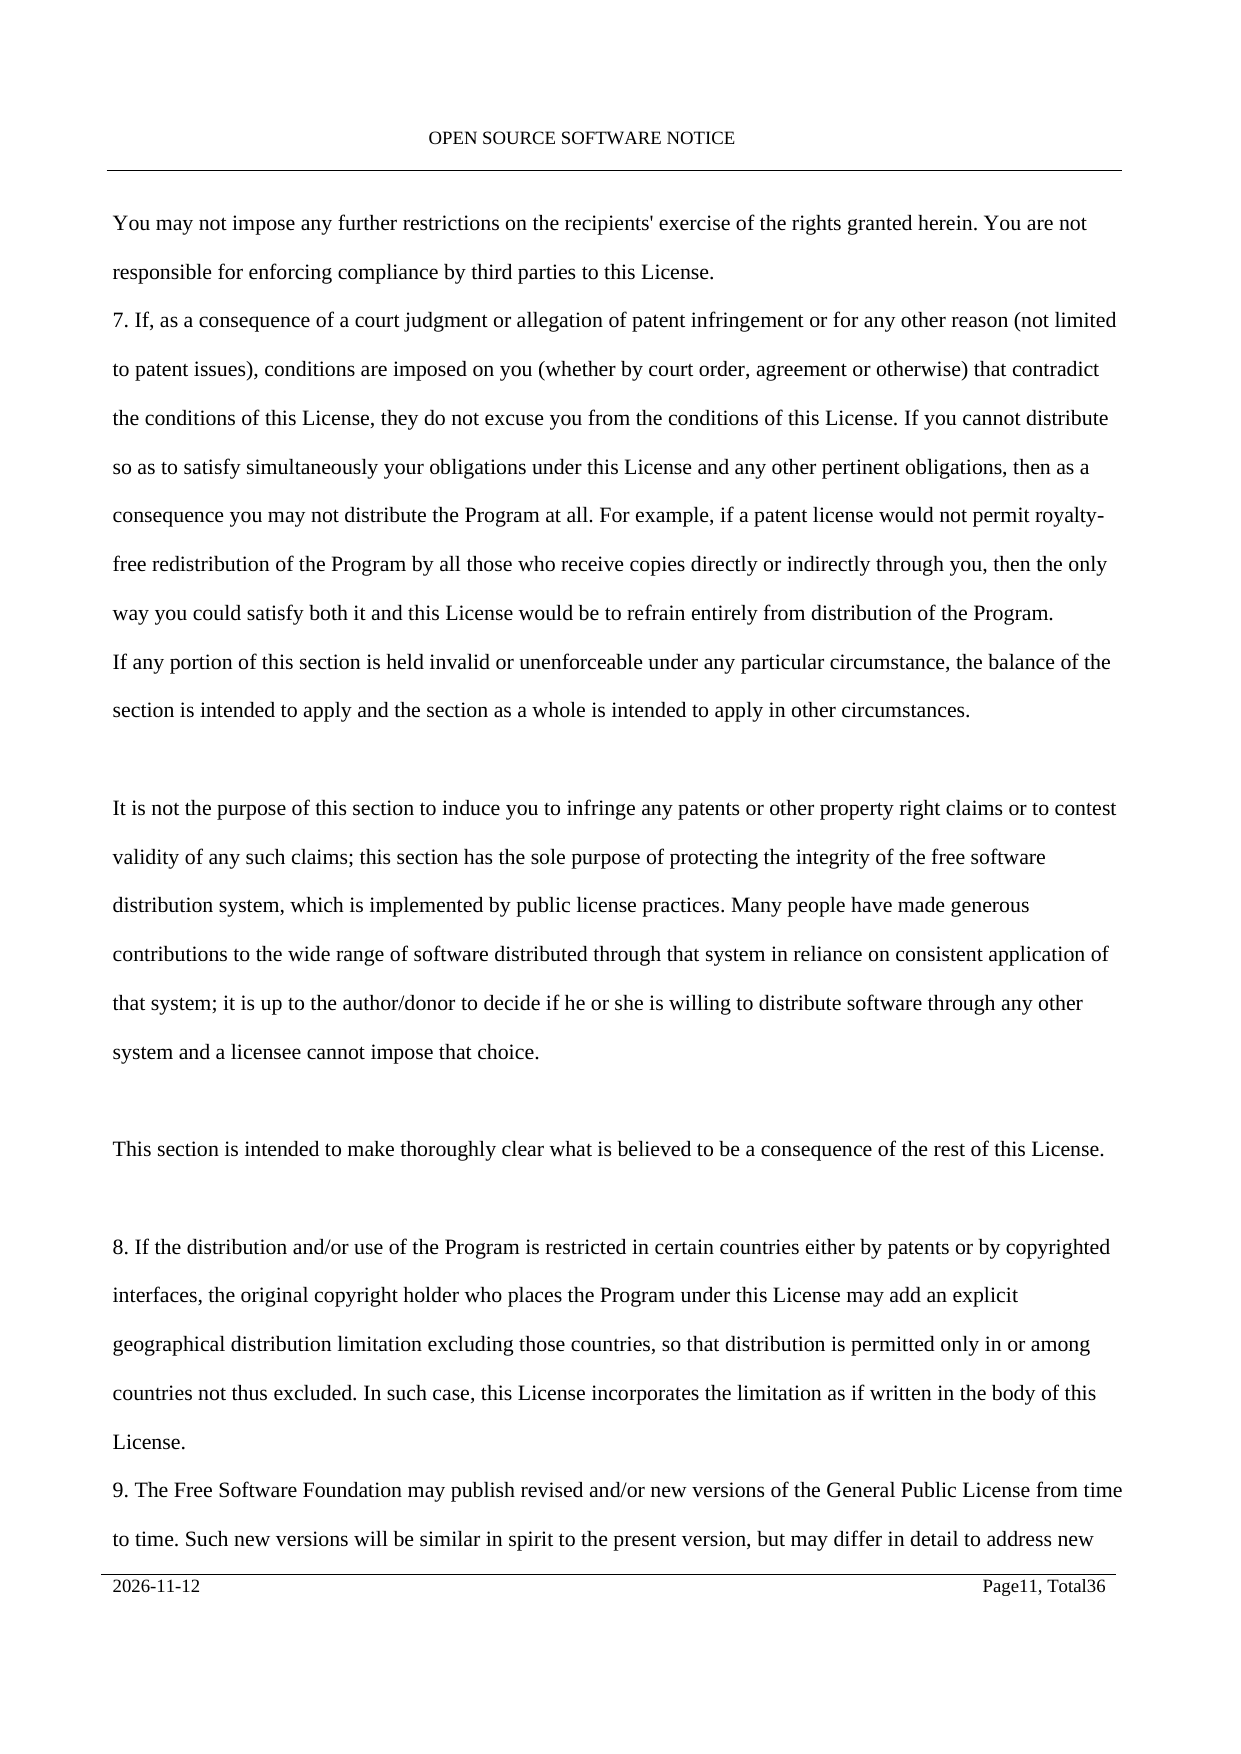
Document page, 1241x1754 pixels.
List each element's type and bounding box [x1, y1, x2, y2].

text [112, 206, 1128, 1555]
